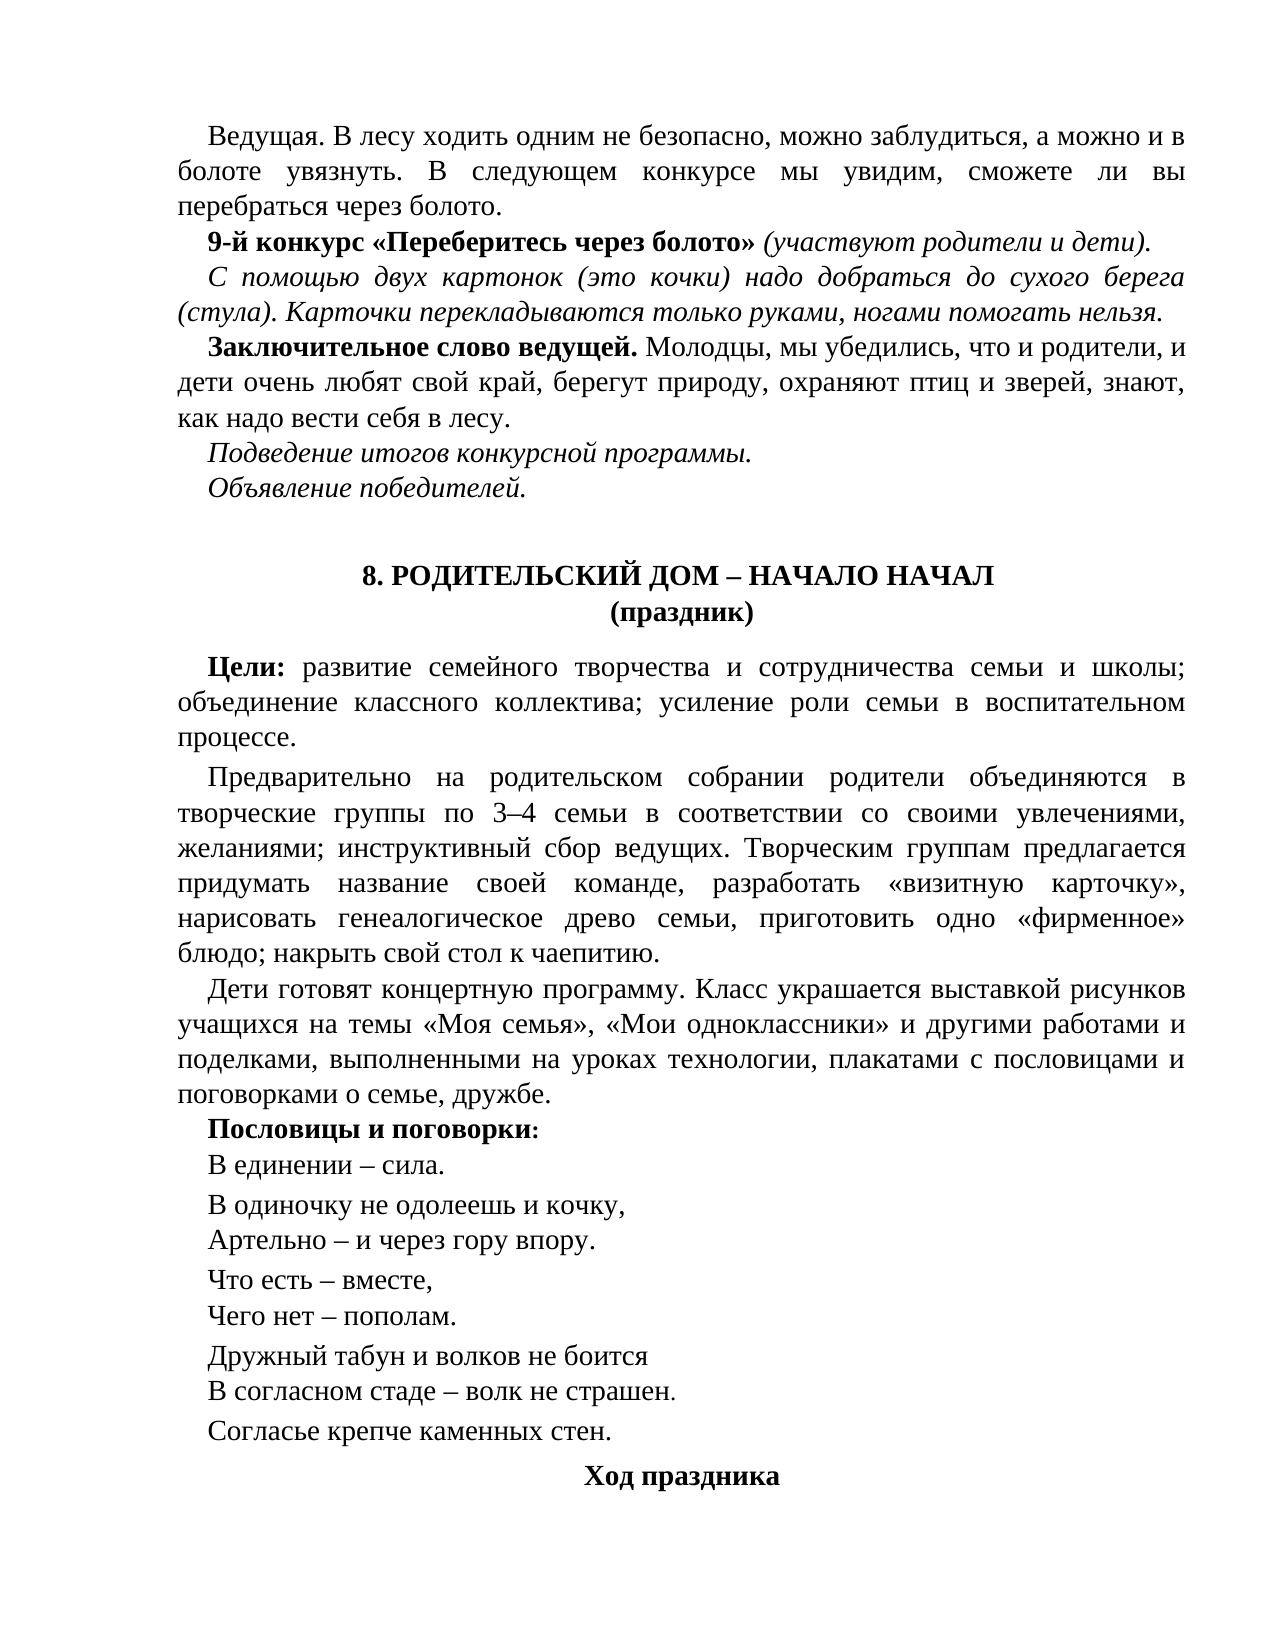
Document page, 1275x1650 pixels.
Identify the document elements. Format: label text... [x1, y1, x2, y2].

text Заключительное слово ведущей. Молодцы, мы убедились, что и родители, и дети очень любят свой край, берегут природу, охраняют птиц и зверей, знают, как надо вести себя в лесу. [177, 329, 1186, 433]
text 9-й конкурс «Переберитесь через болото» (участвуют родители и дети). [177, 224, 1186, 257]
text С помощью двух картонок (это кочки) надо добраться до сухого берега (стула). Карточки перекладываются только руками, ногами помогать нельзя. [177, 259, 1186, 328]
text Подведение итогов конкурсной программы. [177, 435, 1186, 468]
text Артельно – и через гору впору. [177, 1222, 1186, 1256]
text Чего нет – пополам. [177, 1298, 1186, 1331]
text Цели: развитие семейного творчества и сотрудничества семьи и школы; объединение классного коллектива; усиление роли семьи в воспитательном процессе. [177, 649, 1186, 753]
text Дети готовят концертную программу. Класс украшается выставкой рисунков учащихся на темы «Моя семья», «Мои одноклассники» и другими работами и поделками, выполненными на уроках технологии, плакатами с пословицами и поговорками о семье, дружбе. [177, 971, 1186, 1110]
text В согласном стаде – волк не страшен. [177, 1373, 1186, 1407]
text 8. родительский дом – начало начал (праздник) [177, 558, 1186, 627]
text Ведущая. В лесу ходить одним не безопасно, можно заблудиться, а можно и в болоте увязнуть. В следующем конкурсе мы увидим, сможете ли вы перебраться через болото. [177, 118, 1186, 222]
text Предварительно на родительском собрании родители объединяются в творческие группы по 3–4 семьи в соответствии со своими увлечениями, желаниями; инструктивный сбор ведущих. Творческим группам предлагается придумать название своей команде, разработать «визитную карточку», нарисовать генеалогическое древо семьи, приготовить одно «фирменное» блюдо; накрыть свой стол к чаепитию. [177, 759, 1186, 969]
text Дружный табун и волков не боится [177, 1338, 1186, 1371]
text Что есть – вместе, [177, 1262, 1186, 1296]
text В одиночку не одолеешь и кочку, [177, 1187, 1186, 1221]
text Пословицы и поговорки: [177, 1112, 1186, 1145]
text Объявление победителей. [177, 470, 1186, 504]
text Ход праздника [177, 1458, 1186, 1492]
text Согласье крепче каменных стен. [177, 1413, 1186, 1447]
text В единении – сила. [177, 1147, 1186, 1180]
